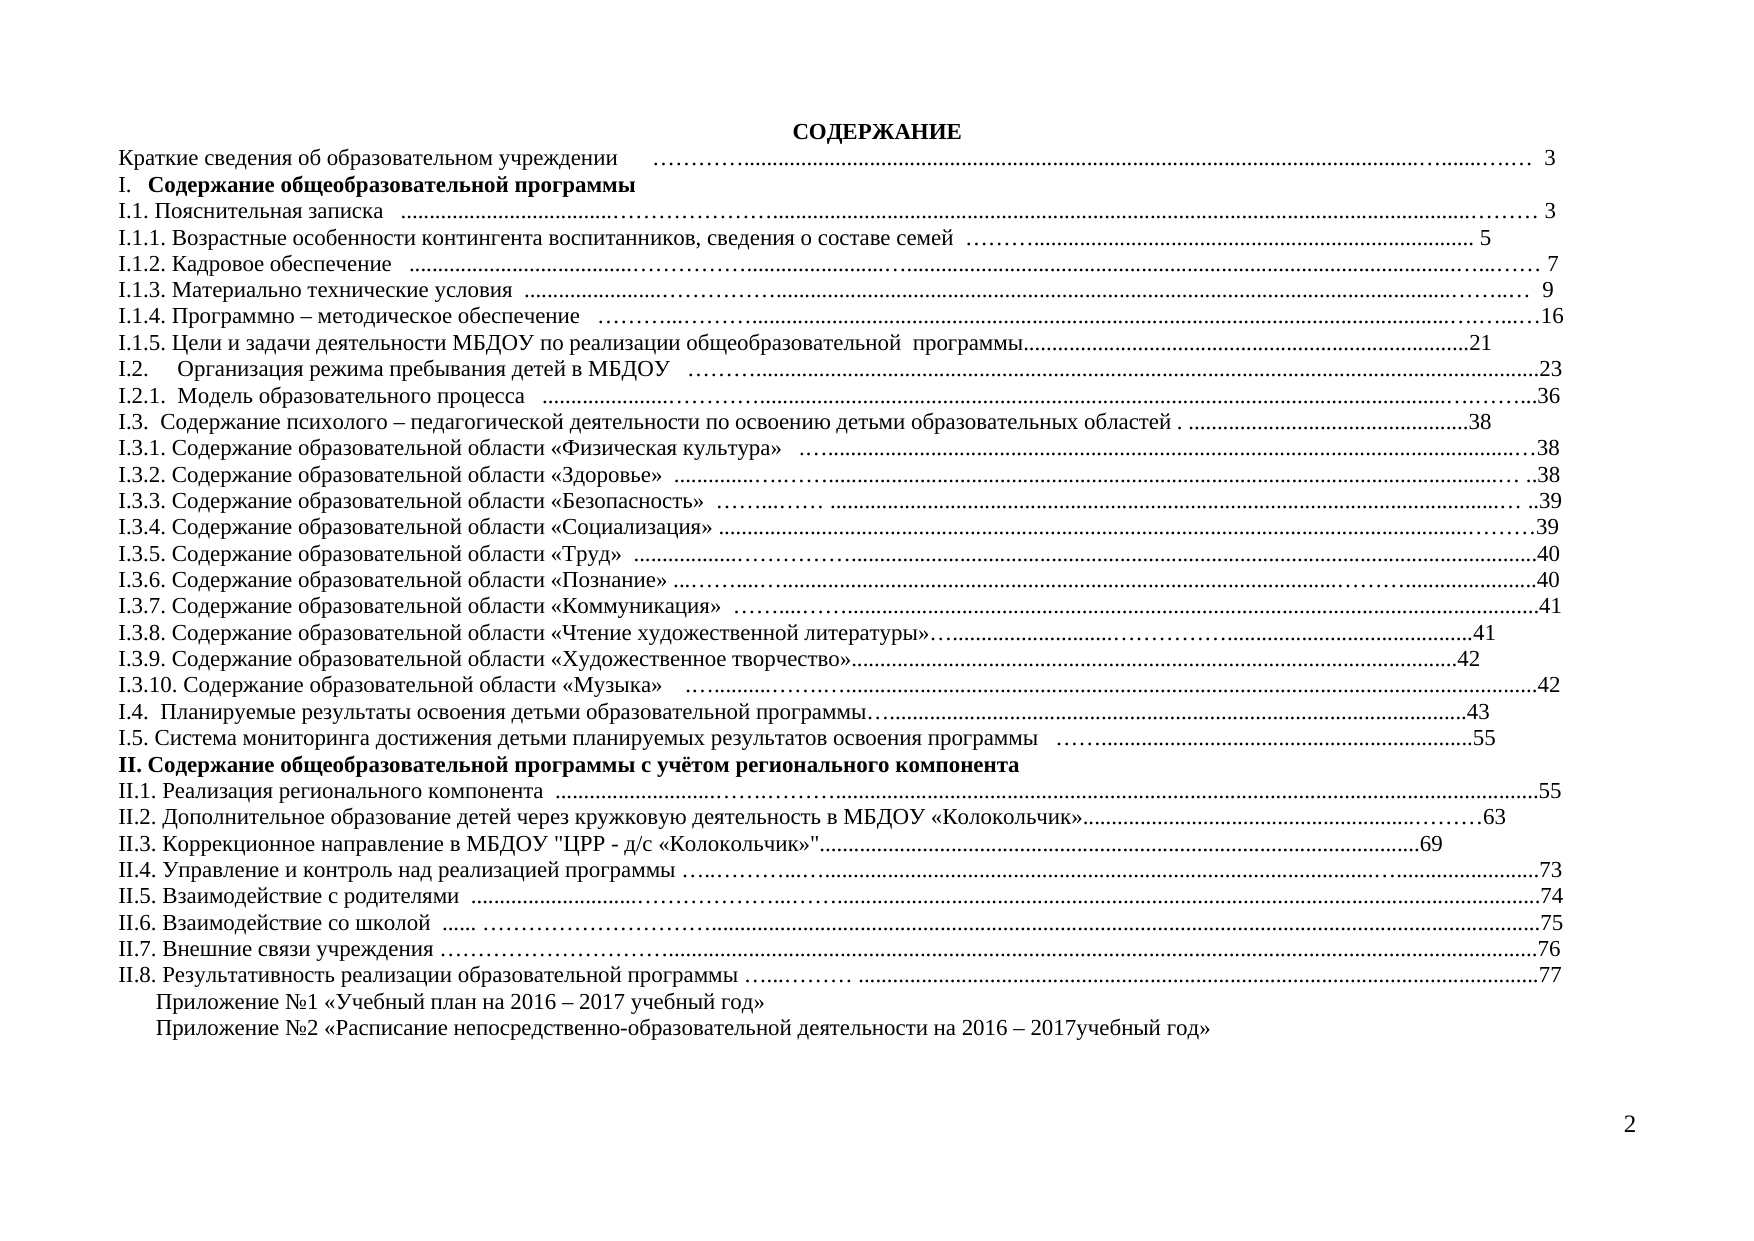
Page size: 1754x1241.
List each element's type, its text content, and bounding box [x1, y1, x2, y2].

text I.1. Пояснительная записка .....................................…………………..........................................................................................................................……… 3 [118, 197, 1636, 223]
text I.3.10. Содержание образовательной области «Музыка» .…..........…….….........................................................................................................................42 [118, 672, 1636, 698]
text Приложение №1 «Учебный план на 2016 – 2017 учебный год» [156, 988, 1636, 1014]
text II.1. Реализация регионального компонента ............................…….………...........................................................................................................................55 [118, 777, 1636, 803]
text II.5. Взаимодействие с родителями .............................………………...……...........................................................................................................................74 [118, 882, 1636, 909]
text Содержание [118, 118, 1636, 144]
text II.6. Взаимодействие со школой ...... ………………………….................................................................................................................................................75 [118, 909, 1636, 935]
text I.3.2. Содержание образовательной области «Здоровье» ..............….…….....................................................................................................................… ..38 [118, 461, 1636, 487]
text I.3.6. Содержание образовательной области «Познание» ...……....….................................................................................................……….......................40 [118, 566, 1636, 592]
text II.3. Коррекционное направление в МБДОУ "ЦРР - д/с «Колокольчик»".........................................................................................................69 [118, 830, 1636, 856]
text I.1.4. Программно – методическое обеспечение ………...………..........................................................................................................................….…...…16 [118, 303, 1636, 329]
text I.1.2. Кадровое обеспечение .......................................……………........................…................................................................................................…...…… 7 [118, 250, 1636, 276]
text I.1.5. Цели и задачи деятельности МБДОУ по реализации общеобразовательной программы..............................................................................21 [118, 329, 1636, 355]
text Приложение №2 «Расписание непосредственно-образовательной деятельности на 2016 – 2017учебный год» [156, 1014, 1636, 1041]
text II.4. Управление и контроль над реализацией программы …..………...…................................................................................................….........................73 [118, 856, 1636, 882]
text II. Содержание общеобразовательной программы с учётом регионального компонента [118, 751, 1636, 777]
text II.8. Результативность реализации образовательной программы …...……… .......................................................................................................................77 [118, 961, 1636, 988]
text I.3.7. Содержание образовательной области «Коммуникация» ……....…….........................................................................................................................41 [118, 592, 1636, 619]
text I.3.3. Содержание образовательной области «Безопасность» ……...…… .....................................................................................................................… ..39 [118, 487, 1636, 513]
text I.1.3. Материально технические условия ........................……………......................................................................................................................……..… 9 [118, 276, 1636, 303]
text I.2. Организация режима пребывания детей в МБДОУ ……….........................................................................................................................................23 [118, 355, 1636, 382]
text II.2. Дополнительное образование детей через кружковую деятельность в МБДОУ «Колокольчик»..........................................................………63 [118, 803, 1636, 830]
text I.2.1. Модель образовательного процесса ......................…………........................................................................................................................….……...36 [118, 382, 1636, 408]
text I.5. Система мониторинга достижения детьми планируемых результатов освоения программы …….................................................................55 [118, 724, 1636, 751]
text I.3.4. Содержание образовательной области «Социализация» ...................................................................................................................................………39 [118, 513, 1636, 540]
text I.3.5. Содержание образовательной области «Труд» ..................……………........................................................................................................................40 [118, 540, 1636, 566]
text I.3.9. Содержание образовательной области «Художественное творчество»..........................................................................................................42 [118, 645, 1636, 672]
text I.3.8. Содержание образовательной области «Чтение художественной литературы»…............................……………...........................................41 [118, 619, 1636, 645]
text I.3. Содержание психолого – педагогической деятельности по освоению детьми образовательных областей . .................................................38 [118, 408, 1636, 434]
text Краткие сведения об образовательном учреждении …………......................................................................................................................….......….… 3 [118, 144, 1636, 171]
text I.4. Планируемые результаты освоения детьми образовательной программы….....................................................................................................43 [118, 698, 1636, 724]
text II.7. Внешние связи учреждения …………………………........................................................................................................................................................76 [118, 935, 1636, 961]
text I.3.1. Содержание образовательной области «Физическая культура» .…........................................................................................................................…38 [118, 434, 1636, 461]
list Содержание общеобразовательной программы [118, 171, 1636, 197]
text I.1.1. Возрастные особенности контингента воспитанников, сведения о составе семей ………............................................................................. 5 [118, 223, 1636, 250]
